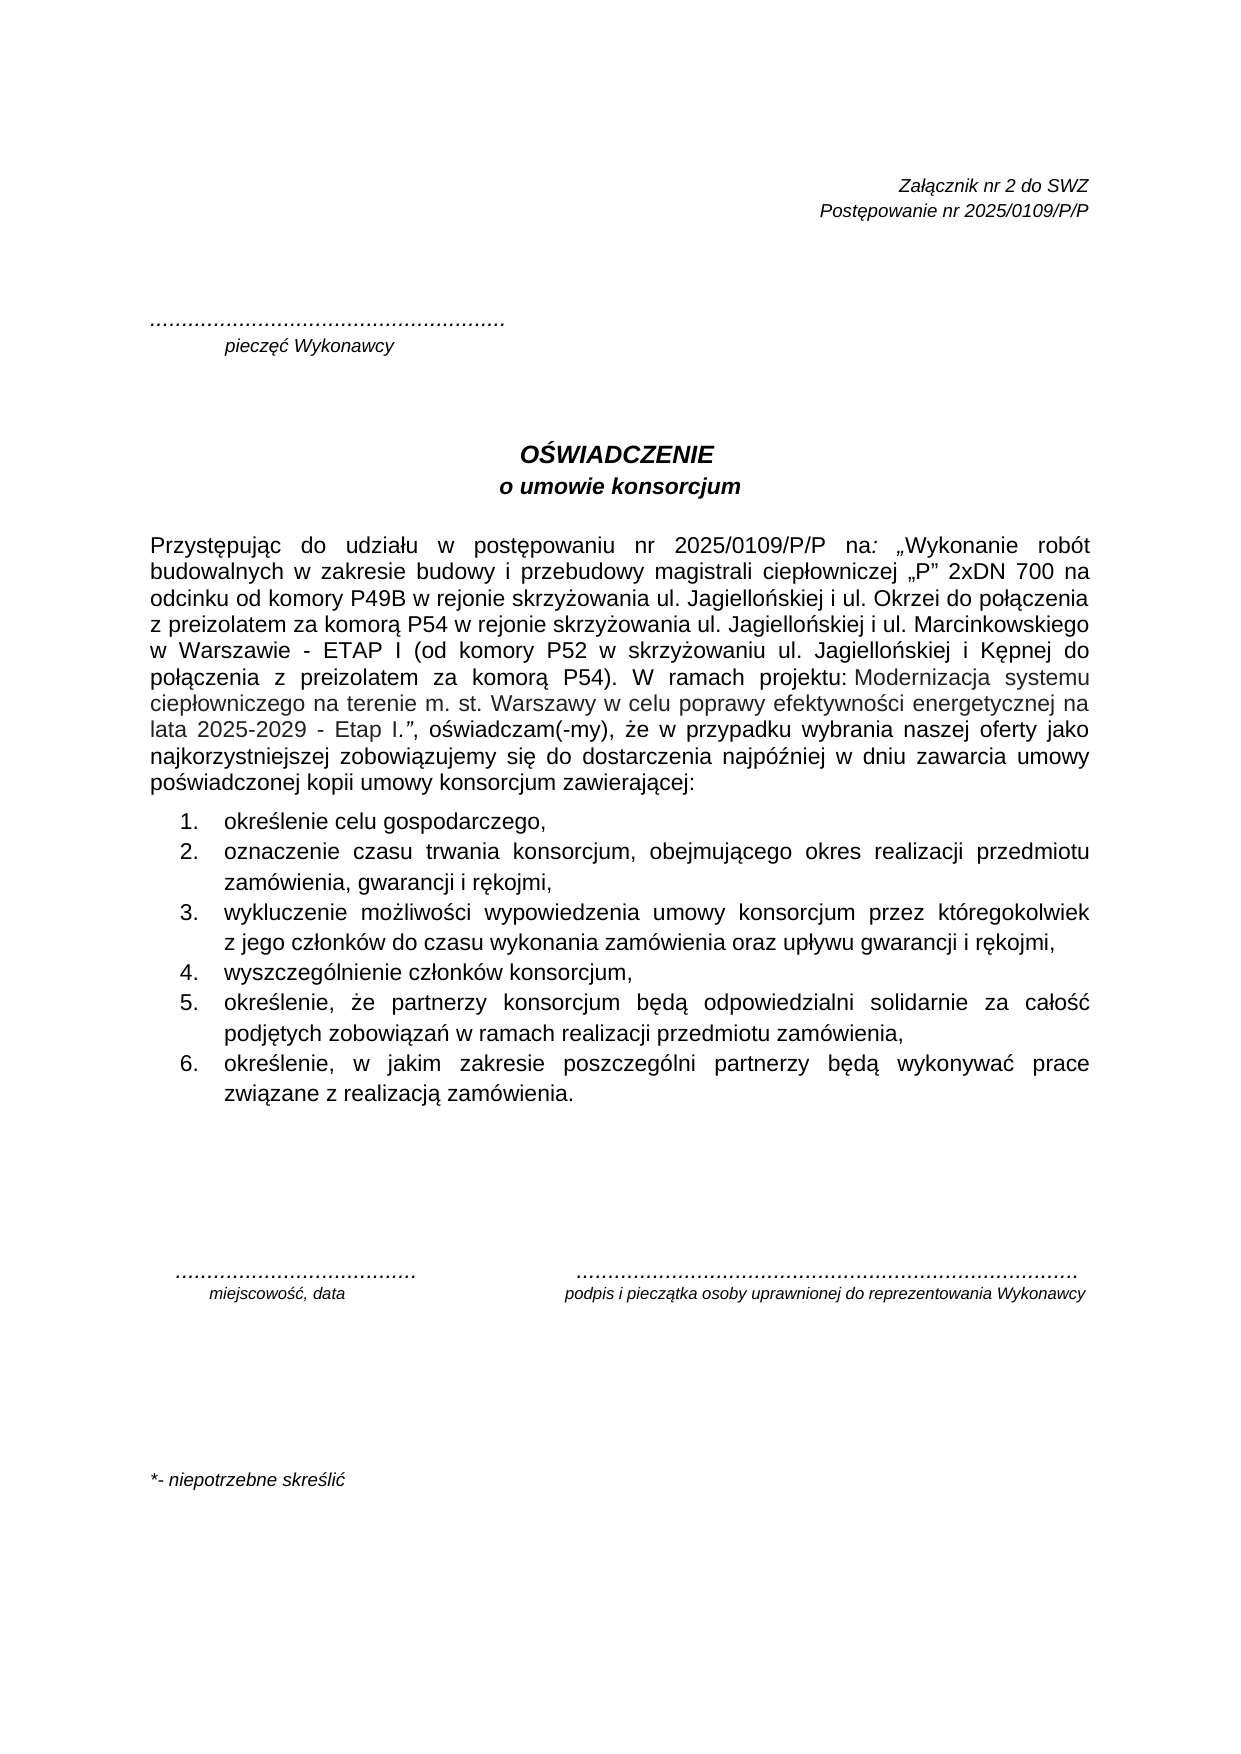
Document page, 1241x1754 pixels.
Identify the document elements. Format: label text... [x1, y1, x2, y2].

text *- niepotrzebne skreślić [150, 1468, 1090, 1490]
list określenie, że partnerzy konsorcjum będą odpowiedzialni solidarnie za całość podjętych zobowiązań w ramach realizacji przedmiotu zamówienia, [179, 989, 1090, 1046]
list oznaczenie czasu trwania konsorcjum, obejmującego okres realizacji przedmiotu zamówienia, gwarancji i rękojmi, [179, 838, 1090, 895]
text Przystępując do udziału w postępowaniu nr 2025/0109/P/P na: „Wykonanie robót budowalnych w zakresie budowy i przebudowy magistrali ciepłowniczej „P” 2xDN 700 na odcinku od komory P49B w rejonie skrzyżowania ul. Jagiellońskiej i ul. Okrzei do połączenia z preizolatem za komorą P54 w rejonie skrzyżowania ul. Jagiellońskiej i ul. Marcinkowskiego w Warszawie - ETAP I (od komory P52 w skrzyżowaniu ul. Jagiellońskiej i Kępnej do połączenia z preizolatem za komorą P54). W ramach projektu: Modernizacja systemu ciepłowniczego na terenie m. st. Warszawy w celu poprawy efektywności energetycznej na lata 2025-2029 - Etap I.”, oświadczam(-my), że w przypadku wybrania naszej oferty jako najkorzystniejszej zobowiązujemy się do dostarczenia najpóźniej w dniu zawarcia umowy poświadczonej kopii umowy konsorcjum zawierającej: [150, 532, 1090, 796]
text Załącznik nr 2 do SWZ Postępowanie nr 2025/0109/P/P [150, 175, 1090, 221]
list wykluczenie możliwości wypowiedzenia umowy konsorcjum przez któregokolwiek z jego członków do czasu wykonania zamówienia oraz upływu gwarancji i rękojmi, [179, 899, 1090, 955]
list określenie celu gospodarczego, [179, 808, 1090, 834]
text pieczęć Wykonawcy [150, 335, 1090, 357]
list określenie, w jakim zakresie poszczególni partnerzy będą wykonywać prace związane z realizacją zamówienia. [179, 1050, 1090, 1106]
text ........................................................ [150, 305, 1090, 331]
text miejscowość, data podpis i pieczątka osoby uprawnionej do reprezentowania Wykonawcy [209, 1284, 1090, 1303]
text OŚWIADCZENIE o umowie konsorcjum [150, 440, 1086, 499]
list wyszczególnienie członków konsorcjum, [179, 959, 1090, 985]
text ...................................... ............................................................................... [150, 1257, 1090, 1284]
